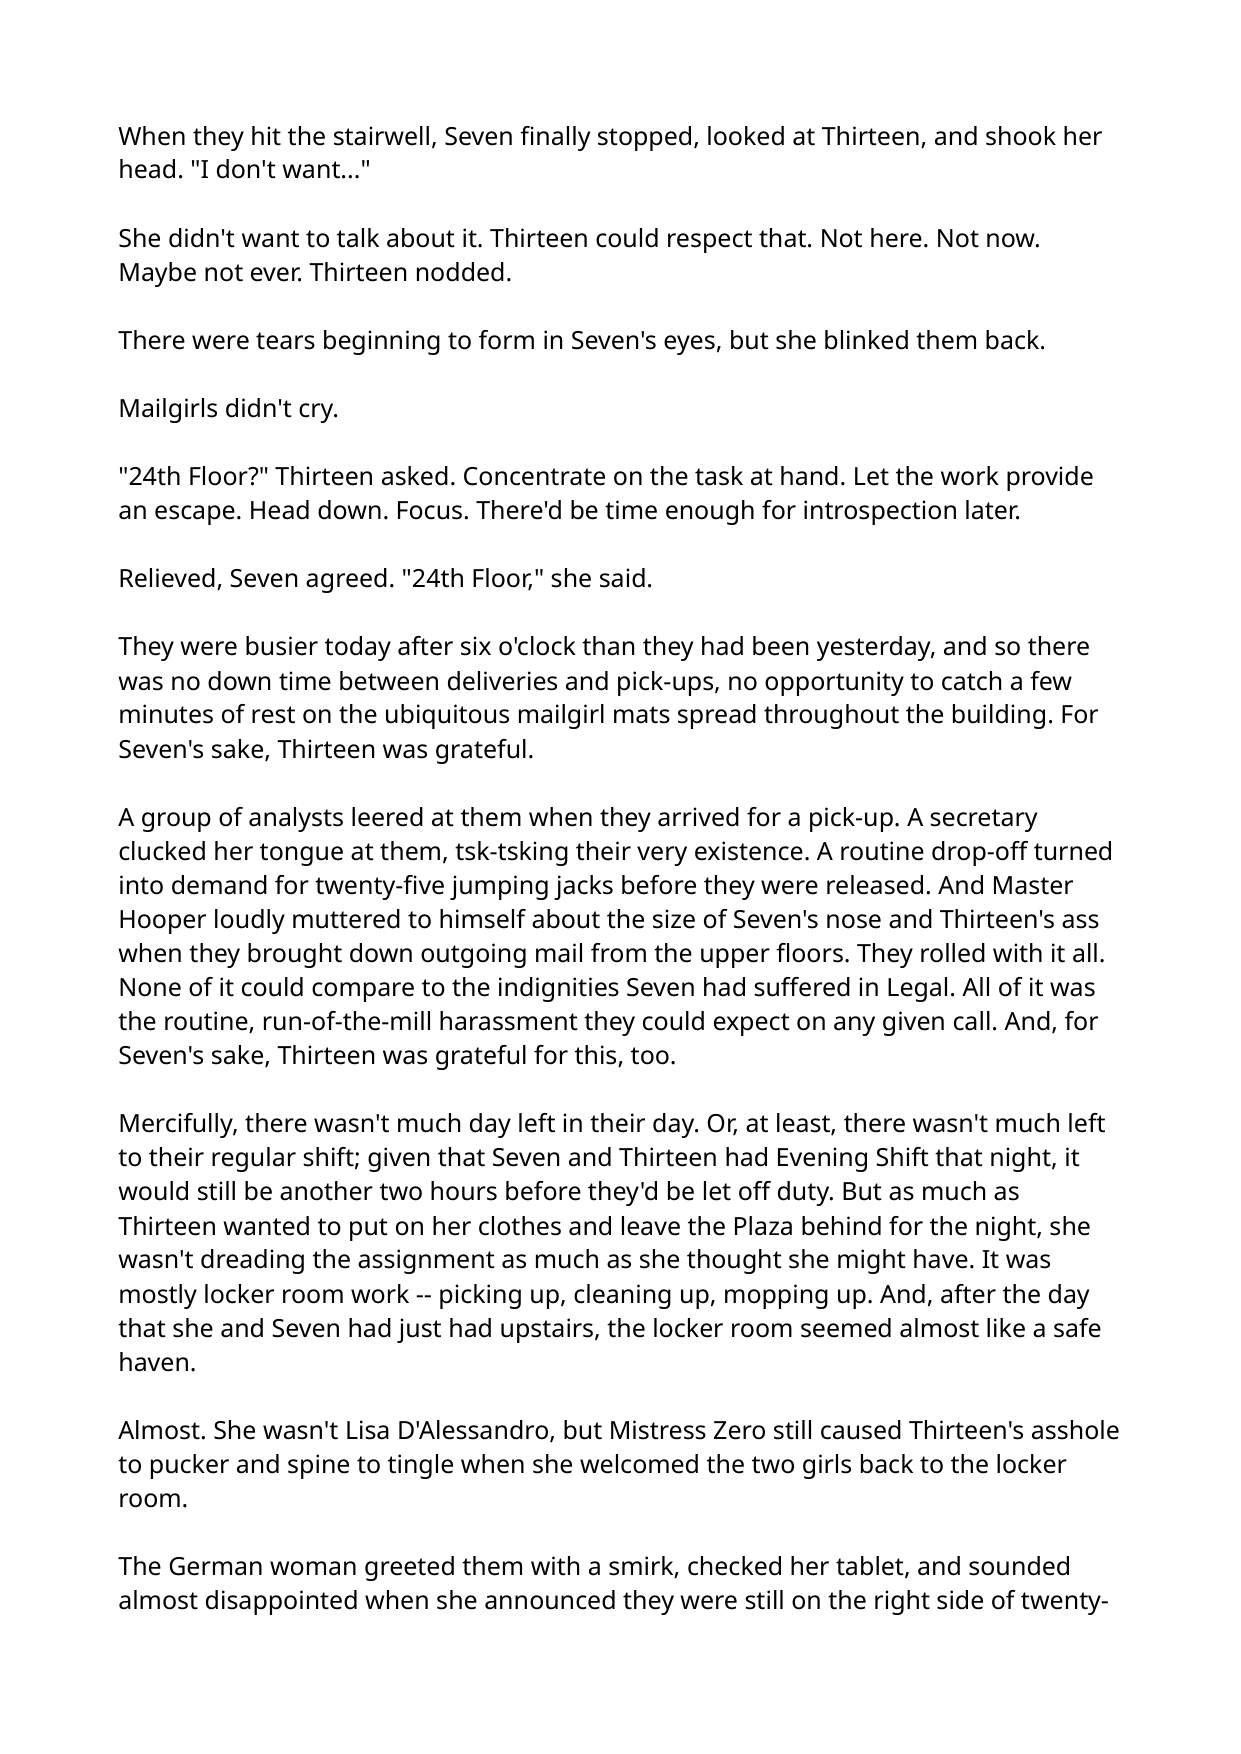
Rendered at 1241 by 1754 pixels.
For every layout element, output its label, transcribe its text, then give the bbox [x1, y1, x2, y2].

text Almost. She wasn't Lisa D'Alessandro, but Mistress Zero still caused Thirteen's asshole to pucker and spine to tingle when she welcomed the two girls back to the locker room. [118, 1412, 1122, 1515]
text Mailgirls didn't cry. [118, 391, 1122, 425]
text When they hit the stairwell, Seven finally stopped, looked at Thirteen, and shook her head. "I don't want..." [118, 118, 1122, 186]
text There were tears beginning to form in Seven's eyes, but she blinked them back. [118, 322, 1122, 357]
text "24th Floor?" Thirteen asked. Concentrate on the task at hand. Let the work provide an escape. Head down. Focus. There'd be time enough for introspection later. [118, 459, 1122, 527]
text Relieved, Seven agreed. "24th Floor," she said. [118, 561, 1122, 595]
text They were busier today after six o'clock than they had been yesterday, and so there was no down time between deliveries and pick-ups, no opportunity to catch a few minutes of rest on the ubiquitous mailgirl mats spread throughout the building. For Seven's sake, Thirteen was grateful. [118, 629, 1122, 765]
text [118, 1549, 1122, 1617]
text A group of analysts leered at them when they arrived for a pick-up. A secretary clucked her tongue at them, tsk-tsking their very existence. A routine drop-off turned into demand for twenty-five jumping jacks before they were released. And Master Hooper loudly muttered to himself about the size of Seven's nose and Thirteen's ass when they brought down outgoing mail from the upper floors. They rolled with it all. None of it could compare to the indignities Seven had suffered in Legal. All of it was the routine, run-of-the-mill harassment they could expect on any given call. And, for Seven's sake, Thirteen was grateful for this, too. [118, 799, 1122, 1072]
text She didn't want to talk about it. Thirteen could respect that. Not here. Not now. Maybe not ever. Thirteen nodded. [118, 220, 1122, 288]
text Mercifully, there wasn't much day left in their day. Or, at least, there wasn't much left to their regular shift; given that Seven and Thirteen had Evening Shift that night, it would still be another two hours before they'd be let off duty. But as much as Thirteen wanted to put on her clothes and leave the Plaza behind for the night, she wasn't dreading the assignment as much as she thought she might have. It was mostly locker room work -- picking up, cleaning up, mopping up. And, after the day that she and Seven had just had upstairs, the locker room seemed almost like a safe haven. [118, 1106, 1122, 1378]
